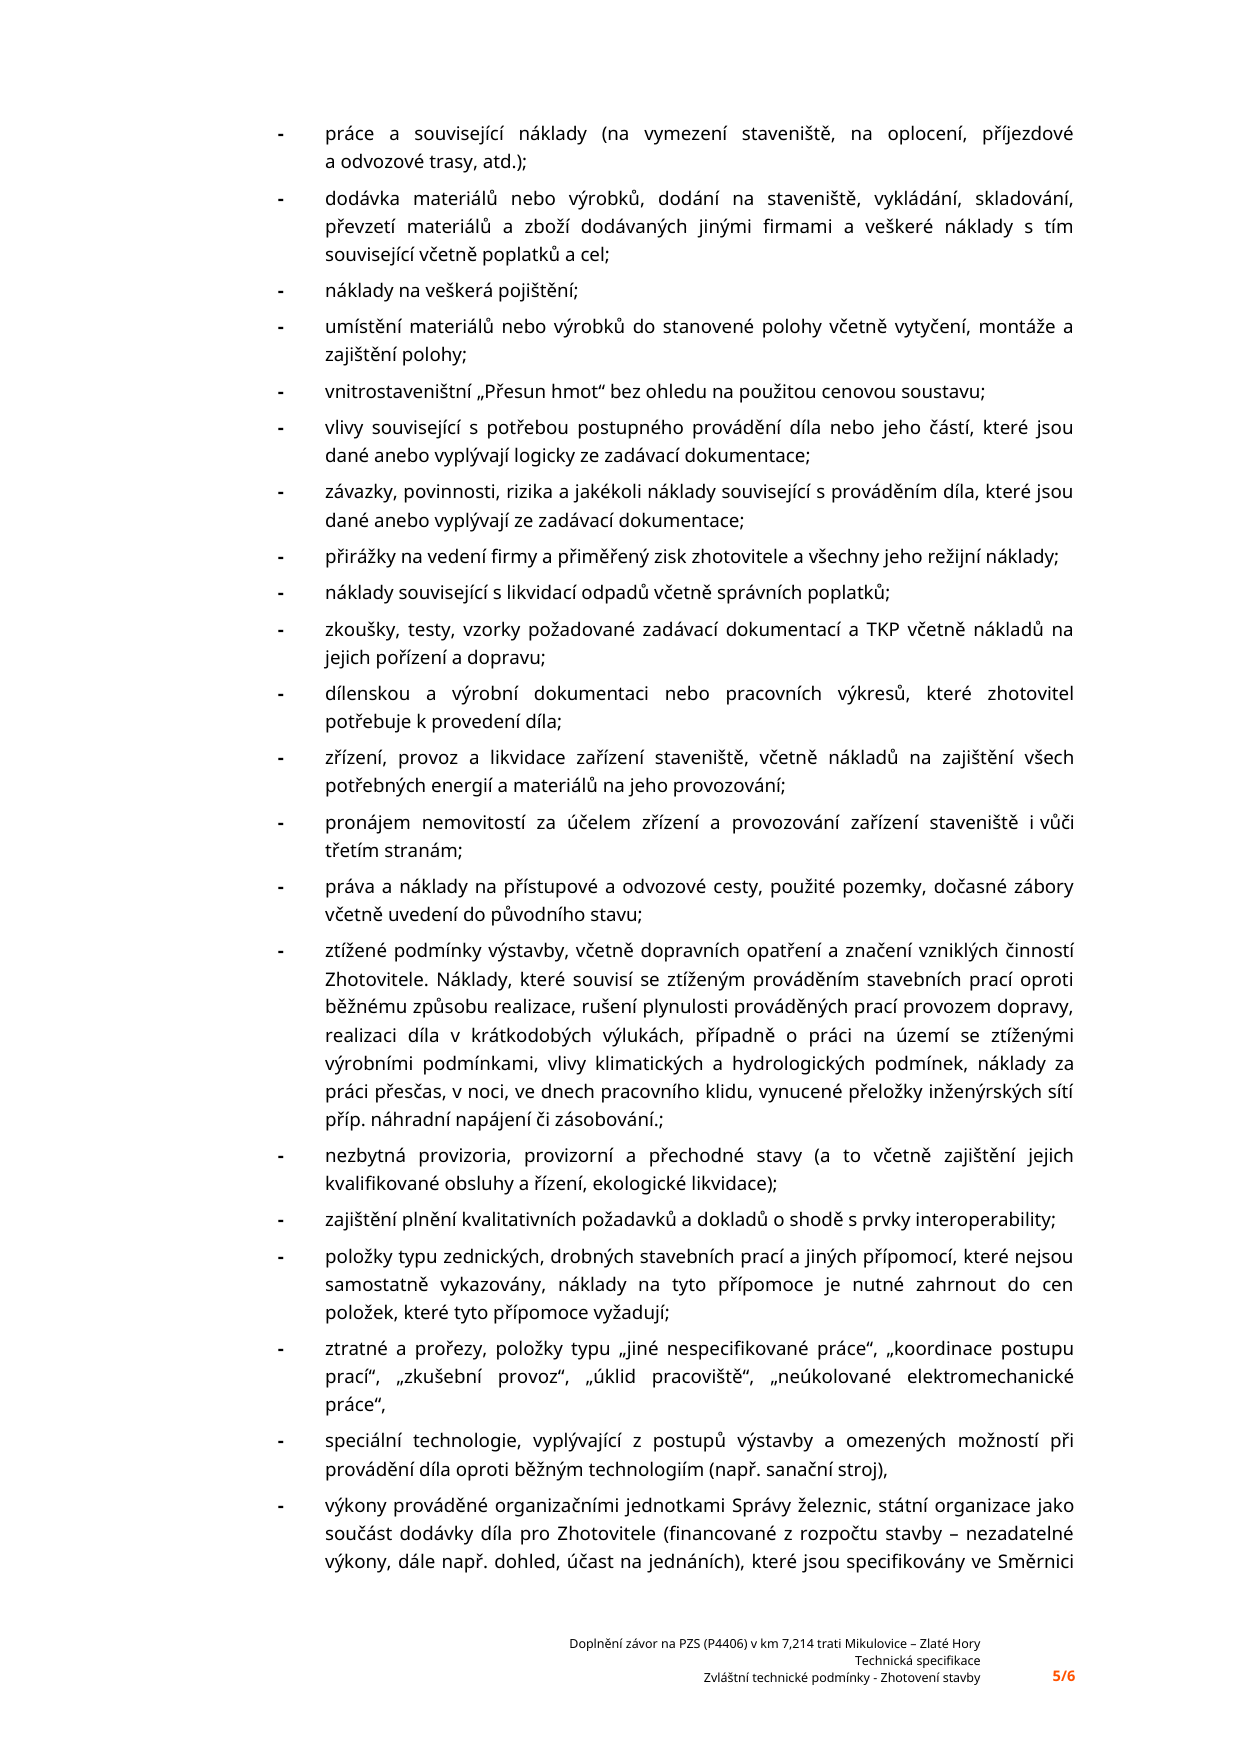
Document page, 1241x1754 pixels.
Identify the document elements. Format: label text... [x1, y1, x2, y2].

text nezbytná provizoria, provizorní a přechodné stavy (a to včetně zajištění jejich kvalifikované obsluhy a řízení, ekologické likvidace); [278, 1142, 1075, 1196]
text zajištění plnění kvalitativních požadavků a dokladů o shodě s prvky interoperability; [278, 1207, 1075, 1232]
text vnitrostaveništní „Přesun hmot“ bez ohledu na použitou cenovou soustavu; [278, 378, 1075, 404]
text zkoušky, testy, vzorky požadované zadávací dokumentací a TKP včetně nákladů na jejich pořízení a dopravu; [278, 616, 1075, 669]
text závazky, povinnosti, rizika a jakékoli náklady související s prováděním díla, které jsou dané anebo vyplývají ze zadávací dokumentace; [278, 479, 1075, 532]
text speciální technologie, vyplývající z postupů výstavby a omezených možností při provádění díla oproti běžným technologiím (např. sanační stroj), [278, 1428, 1075, 1481]
text ztížené podmínky výstavby, včetně dopravních opatření a značení vzniklých činností Zhotovitele. Náklady, které souvisí se ztíženým prováděním stavebních prací oproti běžnému způsobu realizace, rušení plynulosti prováděných prací provozem dopravy, realizaci díla v krátkodobých výlukách, případně o práci na území se ztíženými výrobními podmínkami, vlivy klimatických a hydrologických podmínek, náklady za práci přesčas, v noci, ve dnech pracovního klidu, vynucené přeložky inženýrských sítí příp. náhradní napájení či zásobování.; [278, 938, 1075, 1131]
text umístění materiálů nebo výrobků do stanovené polohy včetně vytyčení, montáže a zajištění polohy; [278, 314, 1075, 367]
text přirážky na vedení firmy a přiměřený zisk zhotovitele a všechny jeho režijní náklady; [278, 543, 1075, 569]
text práce a související náklady (na vymezení staveniště, na oplocení, příjezdové a odvozové trasy, atd.); [278, 121, 1075, 174]
text ztratné a prořezy, položky typu „jiné nespecifikované práce“, „koordinace postupu prací“, „zkušební provoz“, „úklid pracoviště“, „neúkolované elektromechanické práce“, [278, 1335, 1075, 1417]
text práva a náklady na přístupové a odvozové cesty, použité pozemky, dočasné zábory včetně uvedení do původního stavu; [278, 873, 1075, 927]
text pronájem nemovitostí za účelem zřízení a provozování zařízení staveniště i vůči třetím stranám; [278, 809, 1075, 863]
text dodávka materiálů nebo výrobků, dodání na staveniště, vykládání, skladování, převzetí materiálů a zboží dodávaných jinými firmami a veškeré náklady s tím související včetně poplatků a cel; [278, 185, 1075, 267]
text dílenskou a výrobní dokumentaci nebo pracovních výkresů, které zhotovitel potřebuje k provedení díla; [278, 680, 1075, 734]
text položky typu zednických, drobných stavebních prací a jiných přípomocí, které nejsou samostatně vykazovány, náklady na tyto přípomoce je nutné zahrnout do cen položek, které tyto přípomoce vyžadují; [278, 1243, 1075, 1324]
text zřízení, provoz a likvidace zařízení staveniště, včetně nákladů na zajištění všech potřebných energií a materiálů na jeho provozování; [278, 745, 1075, 798]
text náklady související s likvidací odpadů včetně správních poplatků; [278, 579, 1075, 605]
text náklady na veškerá pojištění; [278, 277, 1075, 303]
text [278, 1492, 1075, 1574]
text vlivy související s potřebou postupného provádění díla nebo jeho částí, které jsou dané anebo vyplývají logicky ze zadávací dokumentace; [278, 414, 1075, 468]
